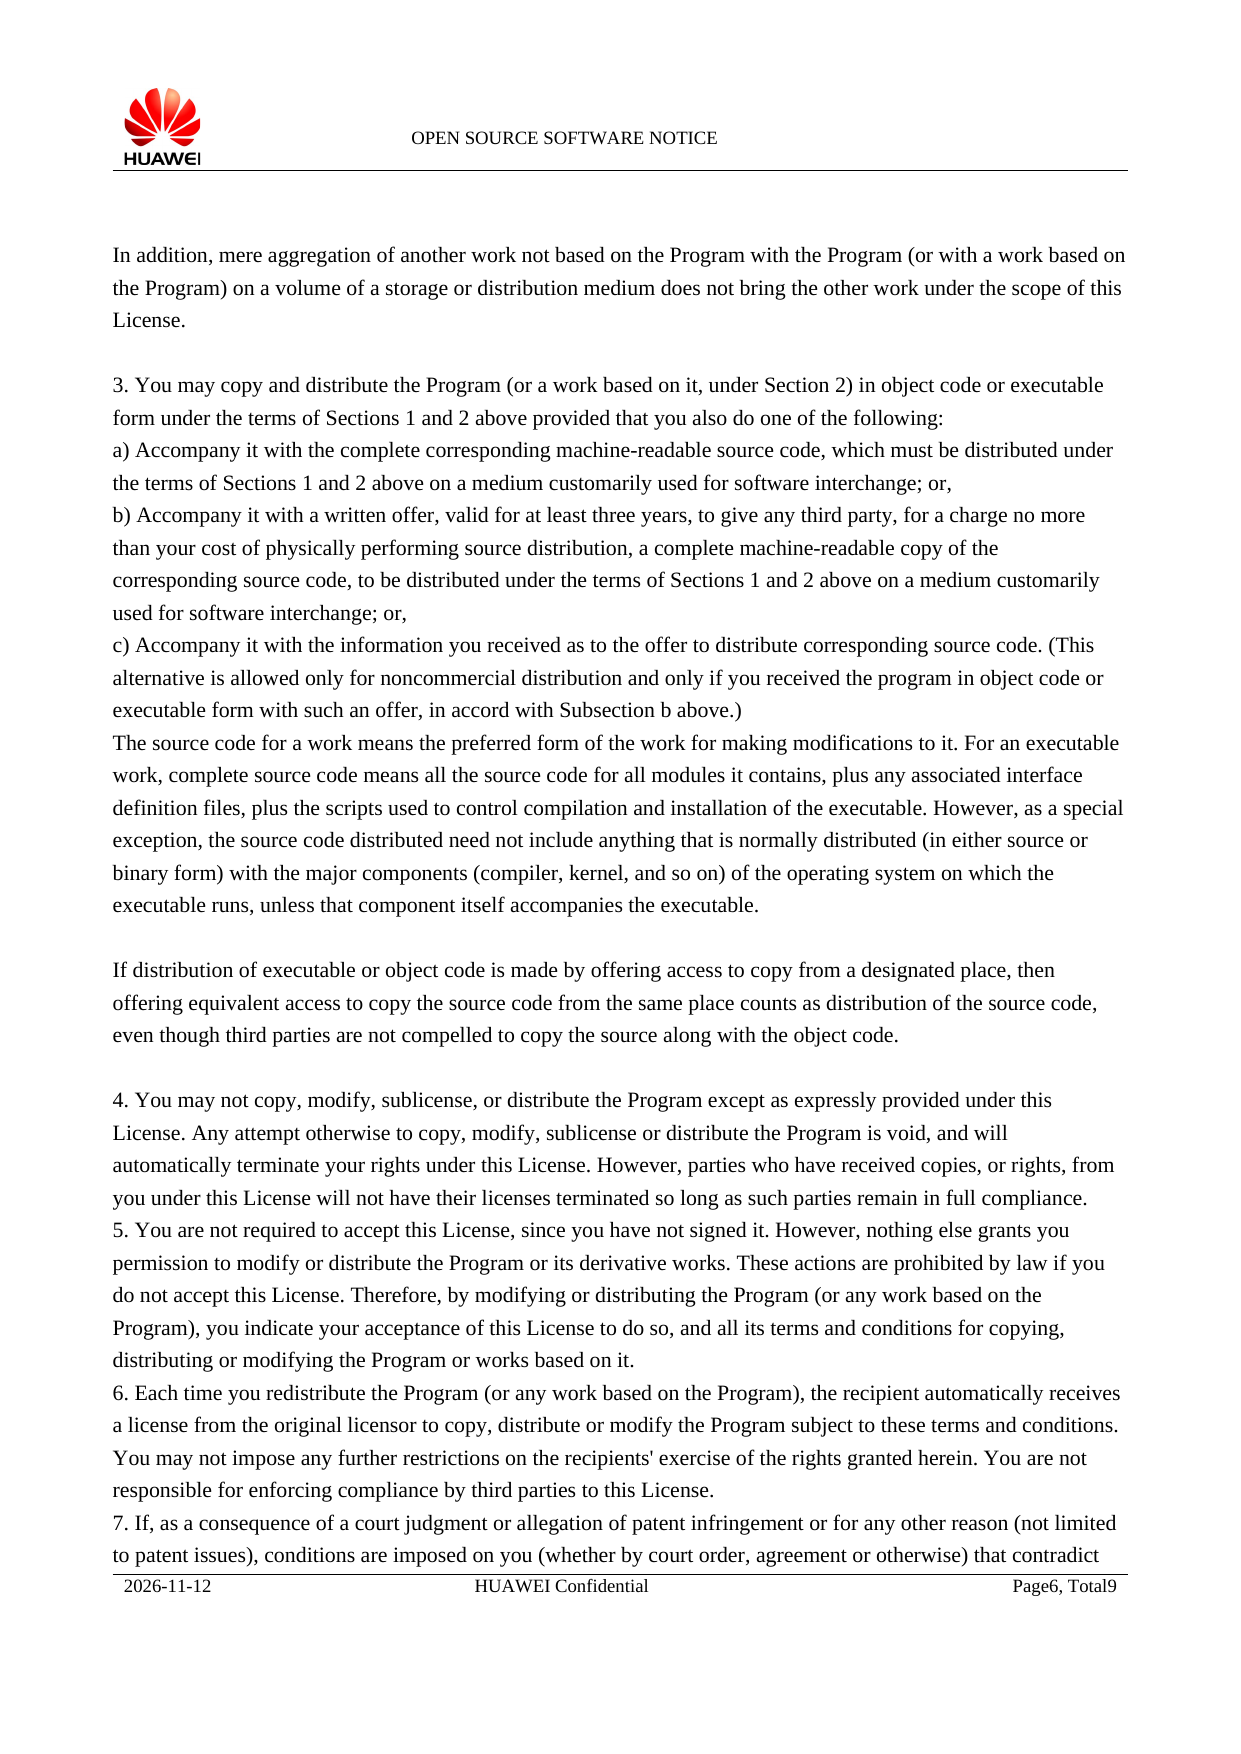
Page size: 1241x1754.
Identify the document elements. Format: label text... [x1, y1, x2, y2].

picture [124, 88, 201, 165]
